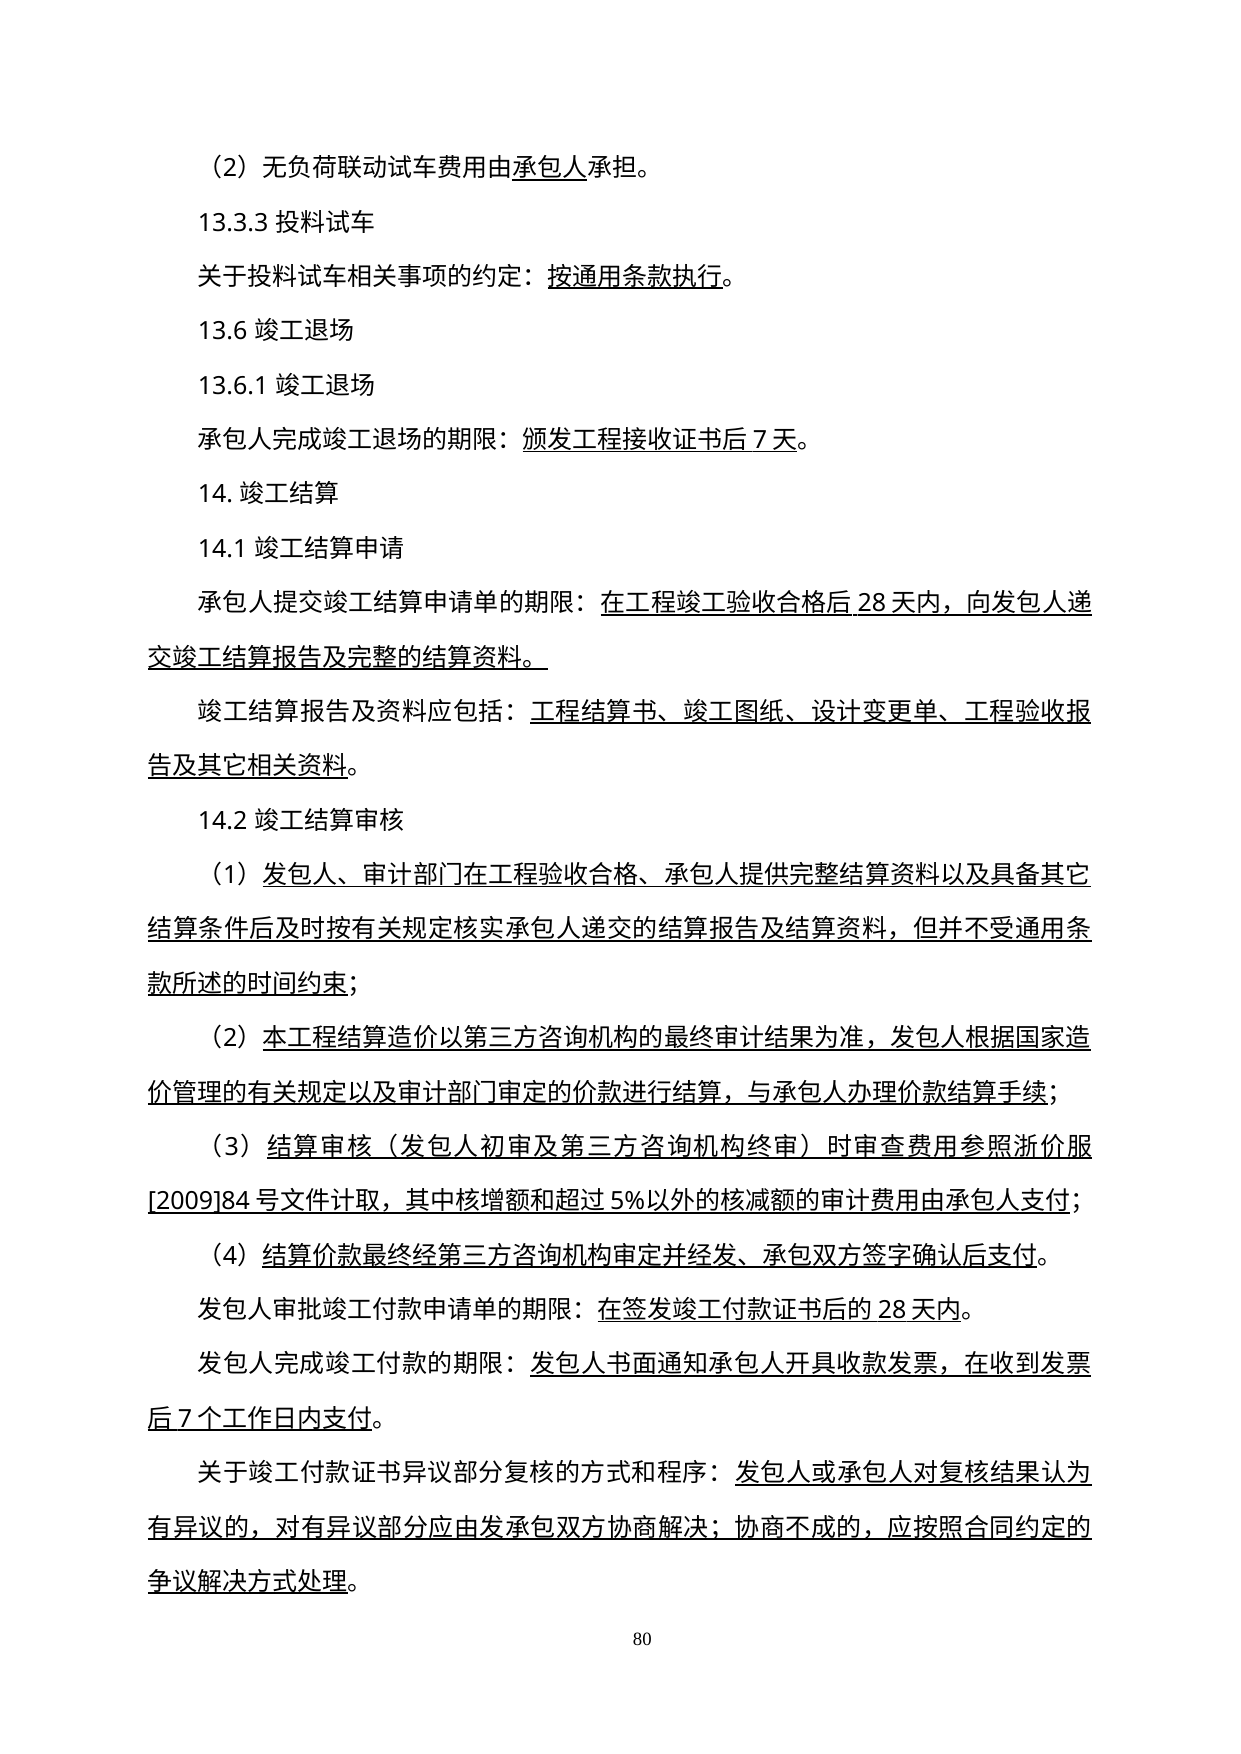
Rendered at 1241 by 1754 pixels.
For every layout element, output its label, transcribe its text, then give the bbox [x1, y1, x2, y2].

text 14.1 竣工结算申请 [148, 528, 1092, 564]
text 14. 竣工结算 [148, 474, 1092, 510]
text 13.6.1 竣工退场 [148, 365, 1092, 401]
text （2）本工程结算造价以第三方咨询机构的最终审计结果为准，发包人根据国家造价管理的有关规定以及审计部门审定的价款进行结算，与承包人办理价款结算手续； [148, 1018, 1092, 1108]
text 关于竣工付款证书异议部分复核的方式和程序：发包人或承包人对复核结果认为有异议的，对有异议部分应由发承包双方协商解决；协商不成的，应按照合同约定的争议解决方式处理。 [148, 1453, 1092, 1538]
text 关于投料试车相关事项的约定：按通用条款执行。 [148, 256, 1092, 293]
text （1）发包人、审计部门在工程验收合格、承包人提供完整结算资料以及具备其它结算条件后及时按有关规定核实承包人递交的结算报告及结算资料，但并不受通用条款所述的时间约束； [148, 942, 1092, 999]
text 关于竣工付款证书异议部分复核的方式和程序：发包人或承包人对复核结果认为有异议的，对有异议部分应由发承包双方协商解决；协商不成的，应按照合同约定的争议解决方式处理。 [148, 1540, 1092, 1598]
text 发包人审批竣工付款申请单的期限：在签发竣工付款证书后的28天内。 [148, 1289, 1092, 1326]
text 13.3.3 投料试车 [148, 202, 1092, 238]
text 14.2 竣工结算审核 [148, 800, 1092, 836]
text 发包人完成竣工付款的期限：发包人书面通知承包人开具收款发票，在收到发票后7个工作日内支付。 [148, 1344, 1092, 1434]
text 承包人完成竣工退场的期限：颁发工程接收证书后7天。 [148, 419, 1092, 456]
text （4）结算价款最终经第三方咨询机构审定并经发、承包双方签字确认后支付。 [148, 1235, 1092, 1271]
text （2）无负荷联动试车费用由承包人承担。 [148, 148, 1092, 184]
text 竣工结算报告及资料应包括：工程结算书、竣工图纸、设计变更单、工程验收报告及其它相关资料。 [148, 691, 1092, 782]
text 13.6 竣工退场 [148, 311, 1092, 347]
text 承包人提交竣工结算申请单的期限：在工程竣工验收合格后28天内，向发包人递交竣工结算报告及完整的结算资料。 [148, 583, 1092, 673]
text （1）发包人、审计部门在工程验收合格、承包人提供完整结算资料以及具备其它结算条件后及时按有关规定核实承包人递交的结算报告及结算资料，但并不受通用条款所述的时间约束； [148, 854, 1092, 940]
text （3）结算审核（发包人初审及第三方咨询机构终审）时审查费用参照浙价服[2009]84号文件计取，其中核增额和超过5%以外的核减额的审计费用由承包人支付； [148, 1126, 1092, 1217]
